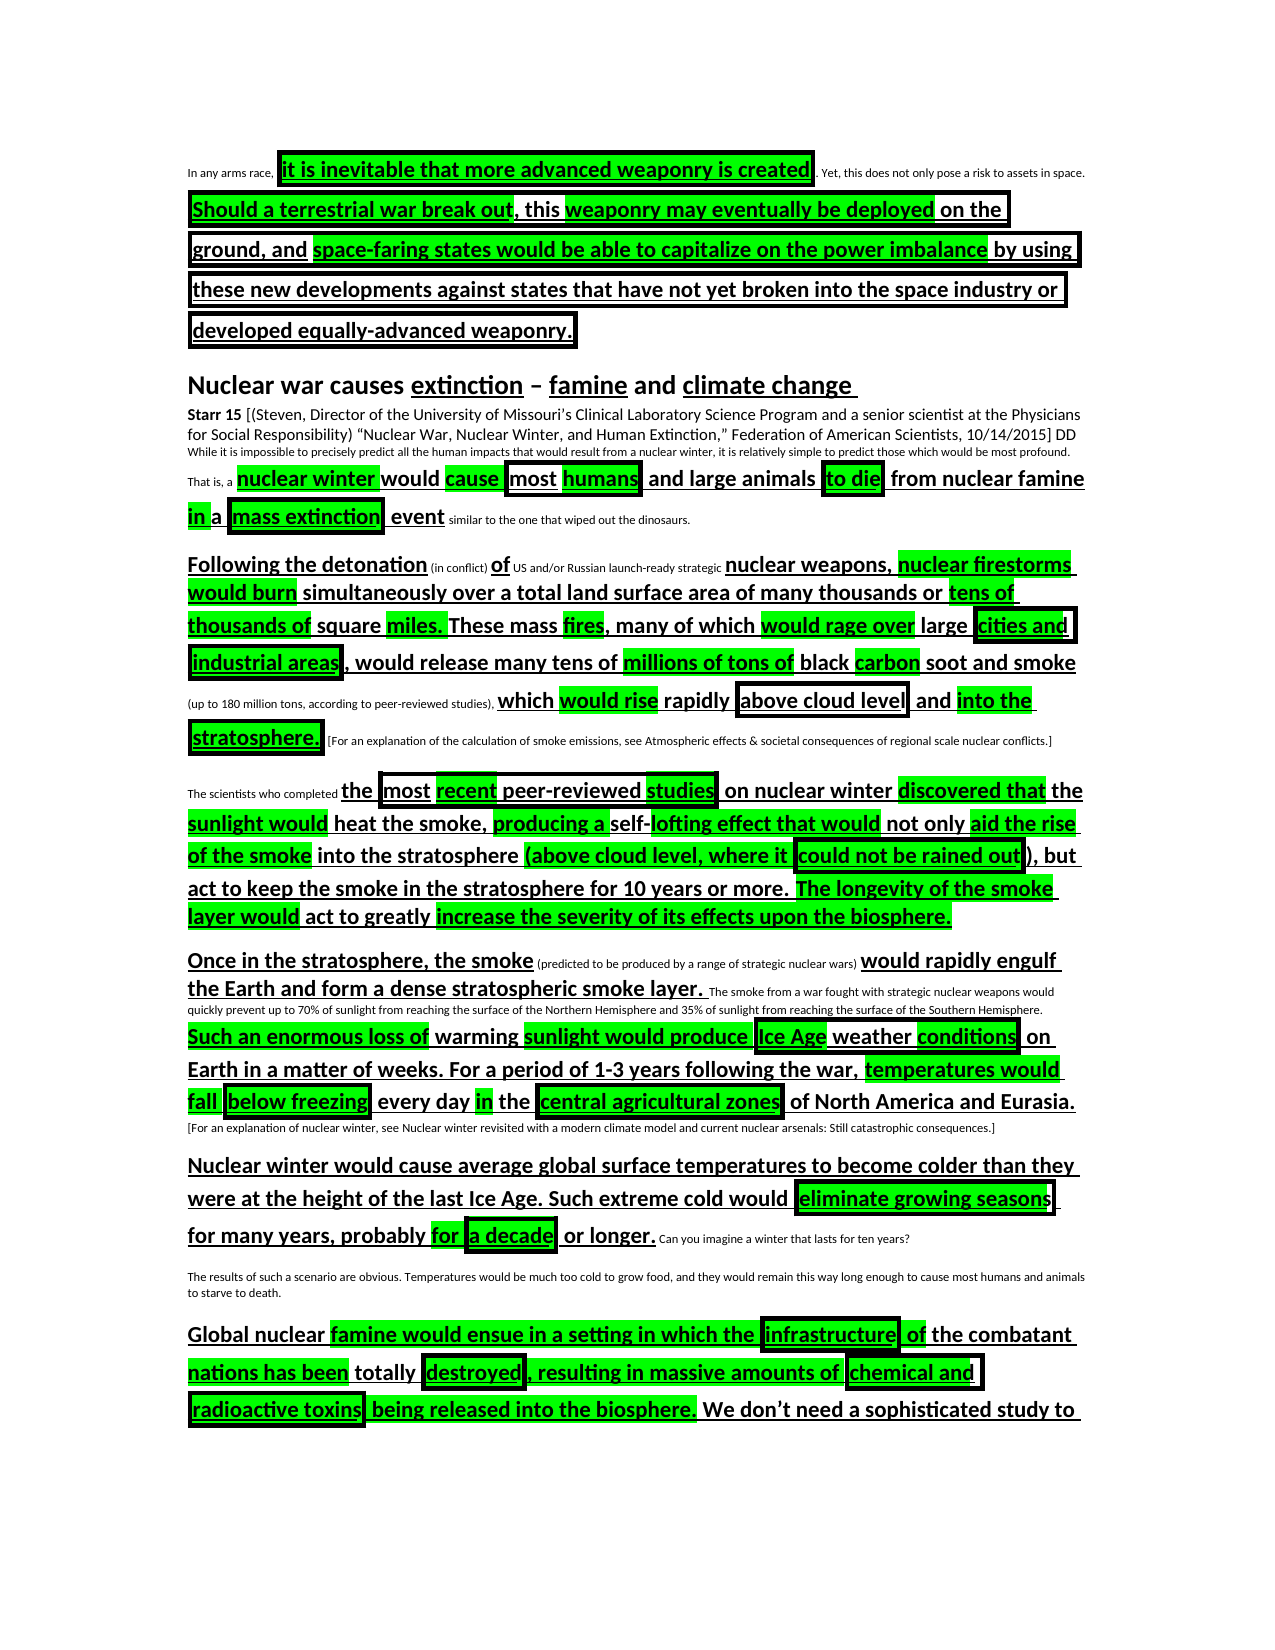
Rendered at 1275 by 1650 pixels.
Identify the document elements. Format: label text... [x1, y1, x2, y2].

text Starr 15 [(Steven, Director of the University of Missouri’s Clinical Laboratory Science Program and a senior scientist at the Physicians for Social Responsibility) “Nuclear War, Nuclear Winter, and Human Extinction,” Federation of American Scientists, 10/14/2015] DD While it is impossible to precisely predict all the human impacts that would result from a nuclear winter, it is relatively simple to predict those which would be most profound. That is, a nuclear winter would cause most humans and large animals to die from nuclear famine in a mass extinction event similar to the one that wiped out the dinosaurs. [187, 404, 1087, 534]
text Once in the stratosphere, the smoke (predicted to be produced by a range of strategic nuclear wars) would rapidly engulf the Earth and form a dense stratospheric smoke layer. The smoke from a war fought with strategic nuclear weapons would quickly prevent up to 70% of sunlight from reaching the surface of the Northern Hemisphere and 35% of sunlight from reaching the surface of the Southern Hemisphere. Such an enormous loss of warming sunlight would produce Ice Age weather conditions on Earth in a matter of weeks. For a period of 1-3 years following the war, temperatures would fall below freezing every day in the central agricultural zones of North America and Eurasia. [For an explanation of nuclear winter, see Nuclear winter revisited with a modern climate model and current nuclear arsenals: Still catastrophic consequences.] [187, 946, 1087, 1135]
text The results of such a scenario are obvious. Temperatures would be much too cold to grow food, and they would remain this way long enough to cause most humans and animals to starve to death. [187, 1269, 1087, 1300]
text In any arms race, it is inevitable that more advanced weaponry is created. Yet, this does not only pose a risk to assets in space. Should a terrestrial war break out, this weaponry may eventually be deployed on the ground, and space-faring states would be able to capitalize on the power imbalance by using these new developments against states that have not yet broken into the space industry or developed equally-advanced weaponry. [187, 150, 1087, 349]
text Nuclear winter would cause average global surface temperatures to become colder than they were at the height of the last Ice Age. Such extreme cold would eliminate growing seasons for many years, probably for a decade or longer. Can you imagine a winter that lasts for ten years? [187, 1151, 1087, 1254]
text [187, 1316, 1087, 1428]
subtitle Nuclear war causes extinction – famine and climate change [187, 368, 1087, 401]
text The scientists who completed the most recent peer-reviewed studies on nuclear winter discovered that the sunlight would heat the smoke, producing a self-lofting effect that would not only aid the rise of the smoke into the stratosphere (above cloud level, where it could not be rained out), but act to keep the smoke in the stratosphere for 10 years or more. The longevity of the smoke layer would act to greatly increase the severity of its effects upon the biosphere. [719, 771, 1087, 930]
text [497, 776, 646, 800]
text Following the detonation (in conflict) of US and/or Russian launch-ready strategic nuclear weapons, nuclear firestorms would burn simultaneously over a total land surface area of many thousands or tens of thousands of square miles. These mass fires, many of which would rage over large cities and industrial areas, would release many tens of millions of tons of black carbon soot and smoke (up to 180 million tons, according to peer-reviewed studies), which would rise rapidly above cloud level and into the stratosphere. [For an explanation of the calculation of smoke emissions, see Atmospheric effects & societal consequences of regional scale nuclear conflicts.] [187, 550, 1087, 756]
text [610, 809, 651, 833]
